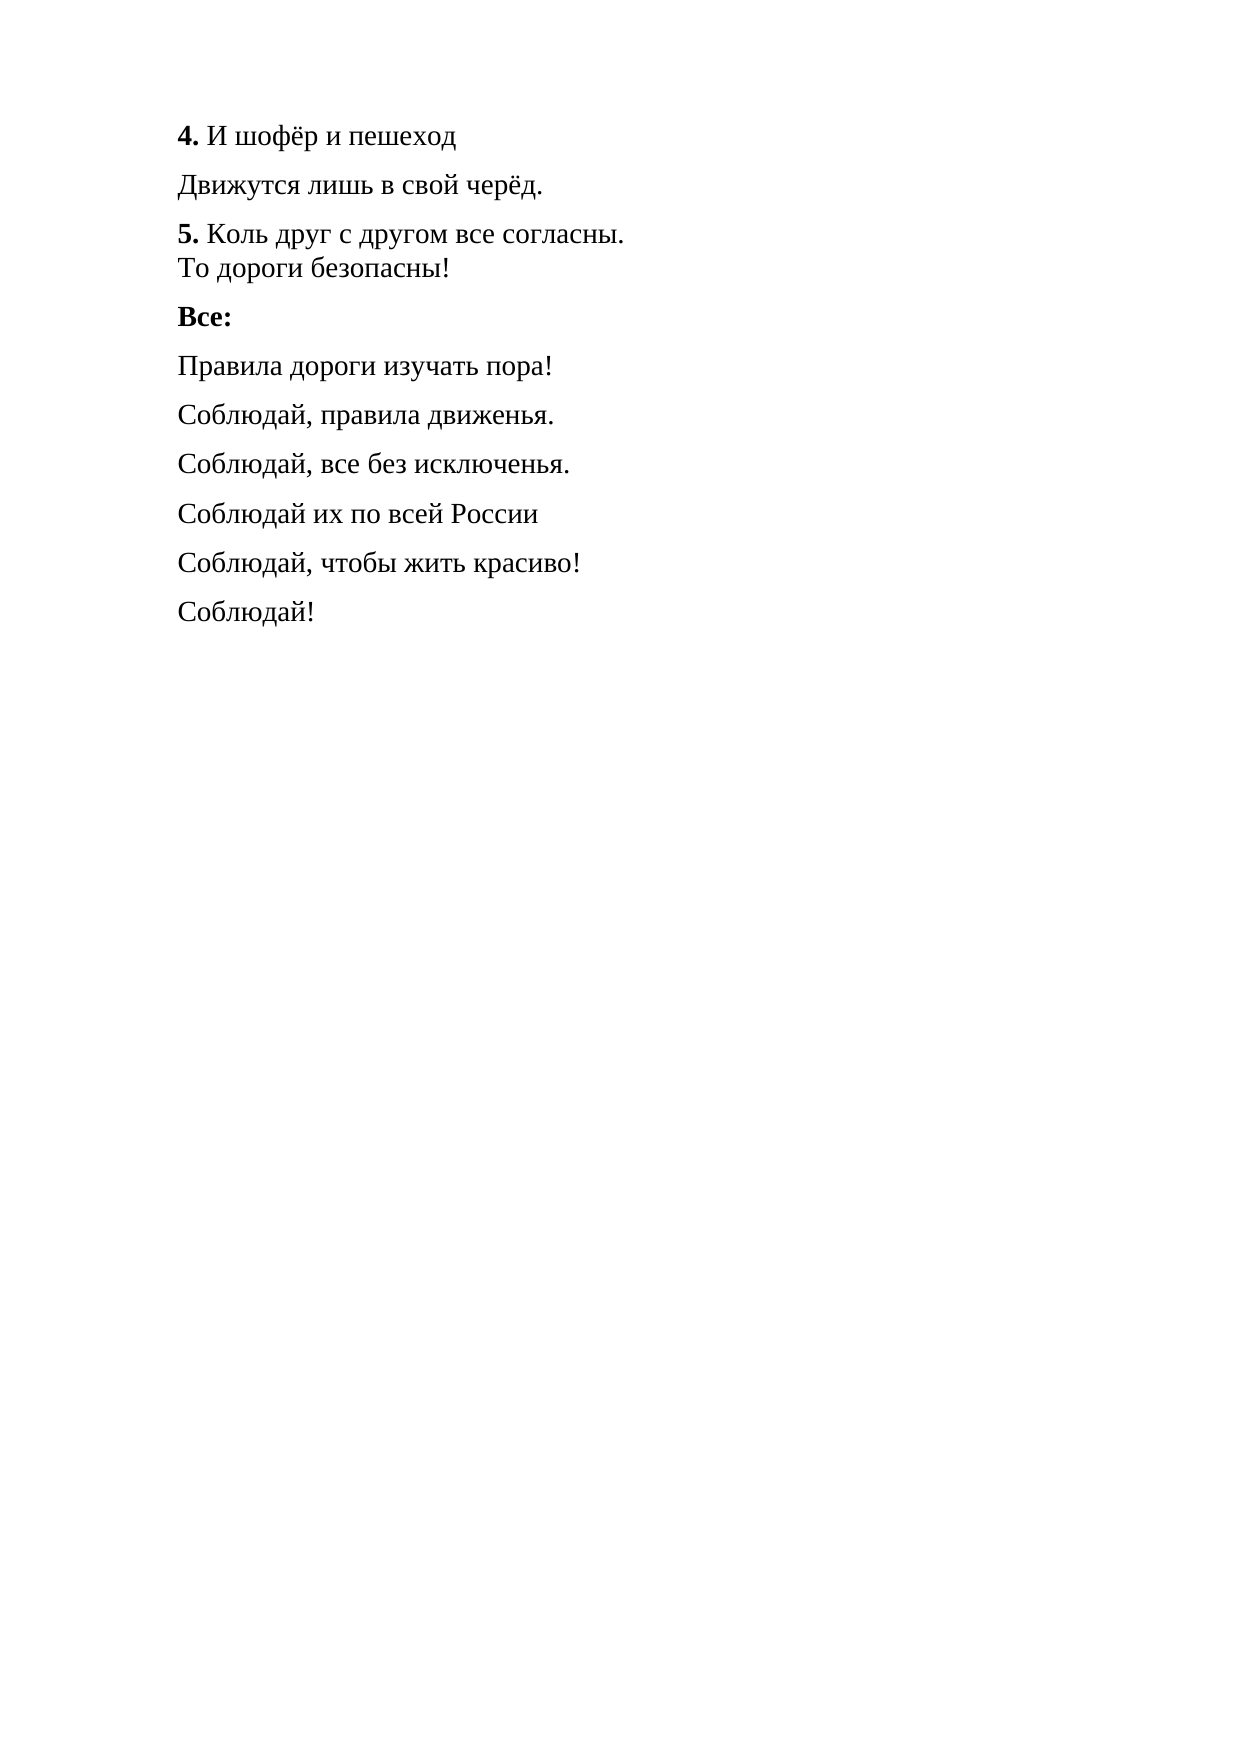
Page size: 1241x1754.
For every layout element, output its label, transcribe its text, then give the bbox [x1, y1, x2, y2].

text Соблюдай, все без исключенья. [177, 447, 1152, 480]
text 4. И шофёр и пешеход [177, 118, 1152, 152]
text Движутся лишь в свой черёд. [177, 167, 1152, 201]
text Все: [177, 299, 1152, 333]
text Соблюдай, чтобы жить красиво! [177, 545, 1152, 578]
text Соблюдай! [177, 594, 1152, 628]
text Соблюдай, правила движенья. [177, 397, 1152, 431]
text Правила дороги изучать пора! [177, 348, 1152, 382]
text Соблюдай их по всей России [177, 496, 1152, 529]
text 5. Коль друг с другом все согласны. То дороги безопасны! [177, 216, 1152, 283]
